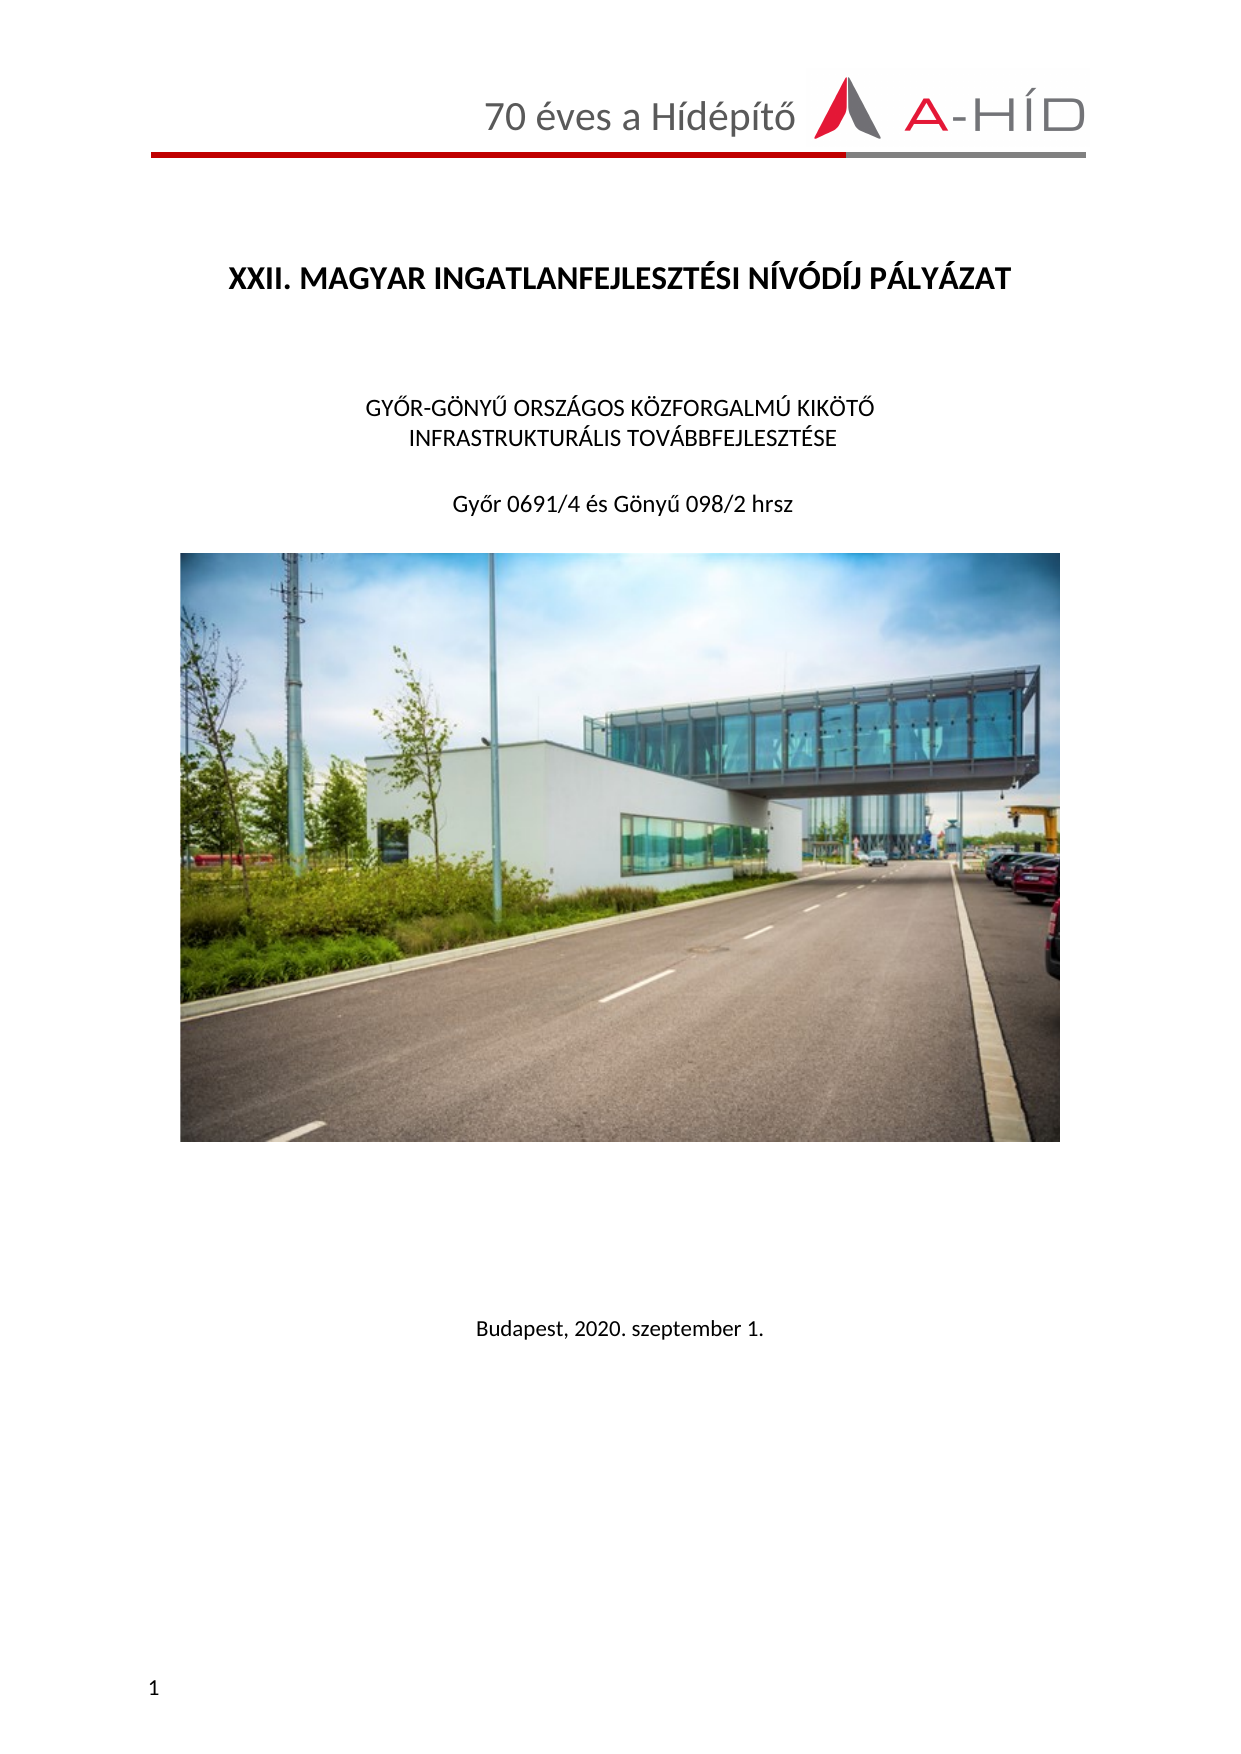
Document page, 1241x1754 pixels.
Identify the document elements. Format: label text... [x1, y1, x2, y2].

text Győr 0691/4 és Gönyű 098/2 hrsz [148, 488, 1092, 519]
picture [806, 68, 1091, 147]
text XXII. MAGYAR INGATLANFEJLESZTÉSI NÍVÓDÍJ PÁLYÁZAT [148, 257, 1092, 297]
text infrastrukturális továbbfejlesztése [148, 422, 1092, 453]
picture [180, 553, 1060, 1142]
text Budapest, 2020. szeptember 1. [148, 1314, 1092, 1342]
text Győr-Gönyű Országos Közforgalmú Kikötő [148, 392, 1092, 422]
